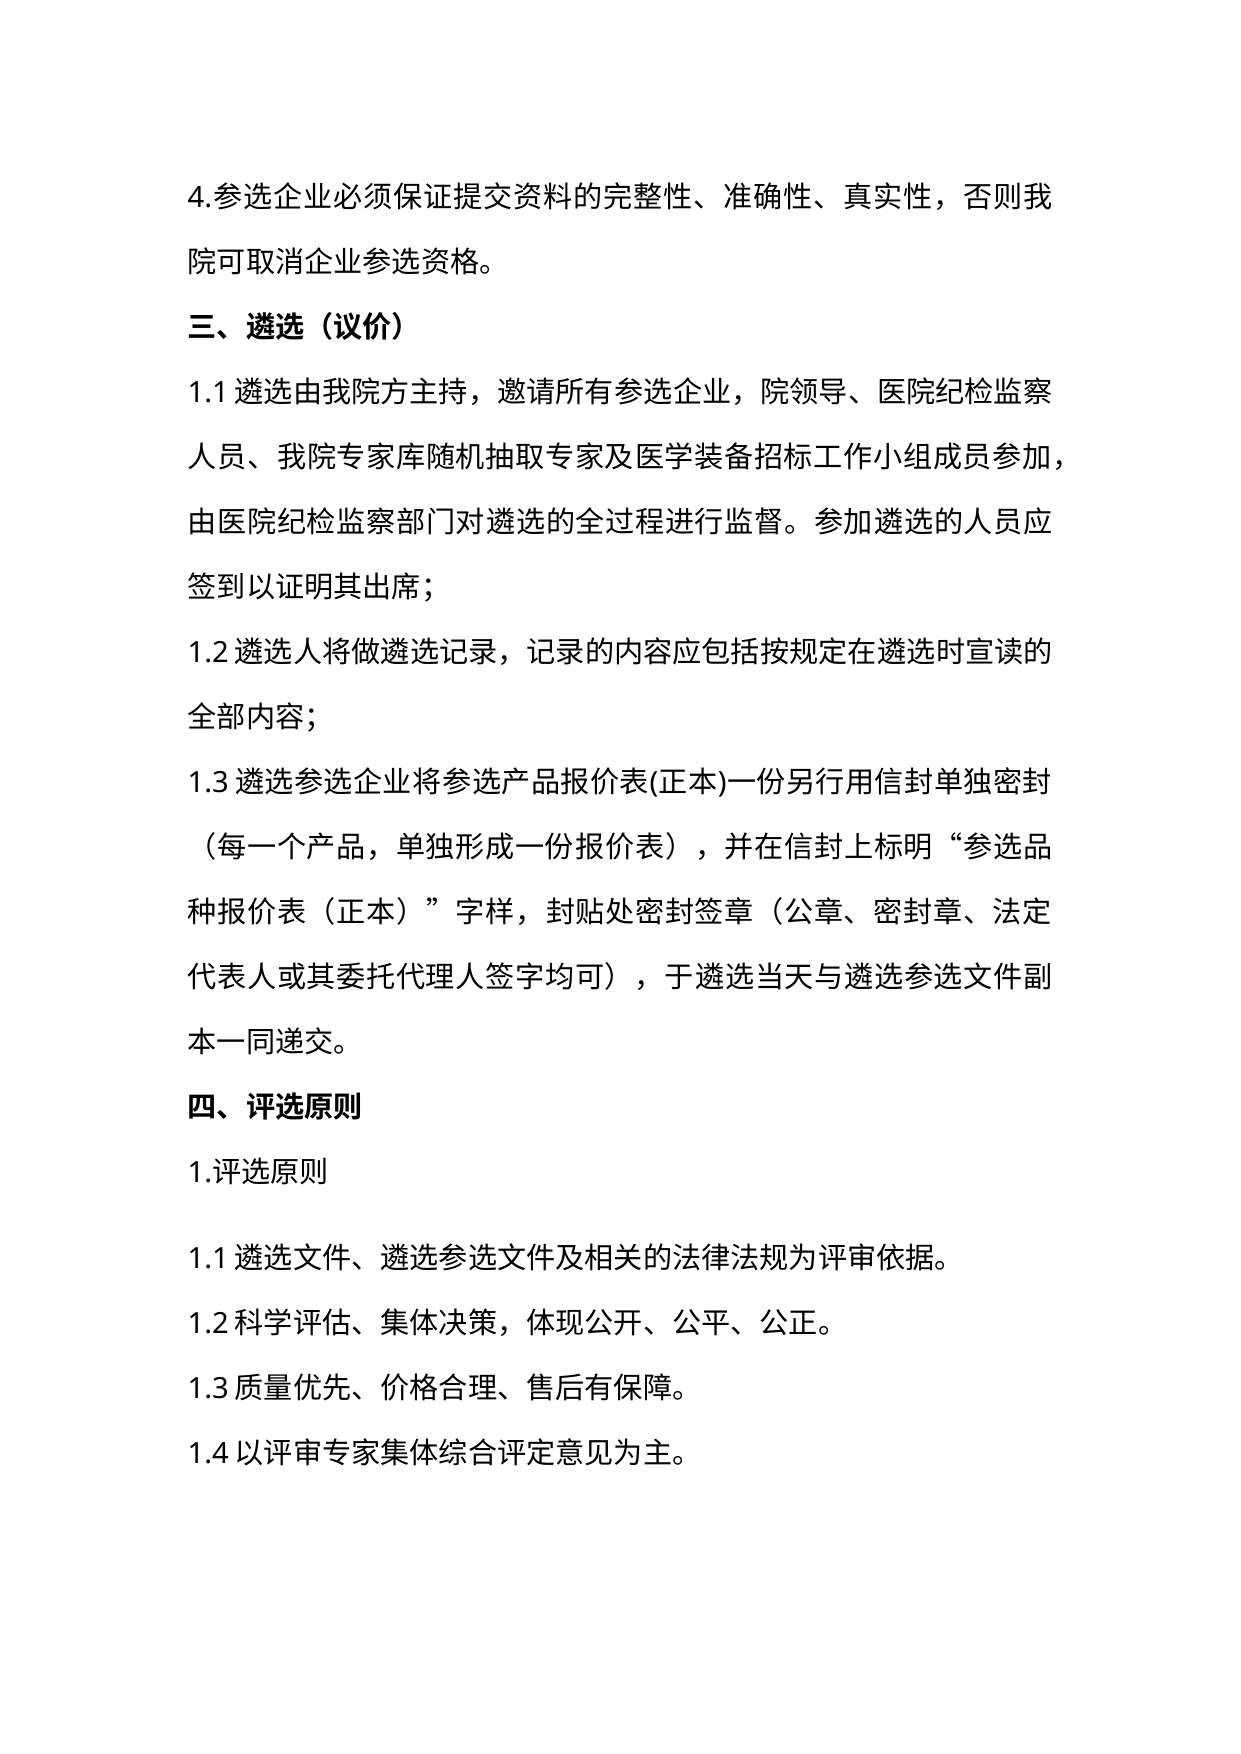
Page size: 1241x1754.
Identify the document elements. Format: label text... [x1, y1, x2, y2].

text 1.1遴选由我院方主持，邀请所有参选企业，院领导、医院纪检监察人员、我院专家库随机抽取专家及医学装备招标工作小组成员参加，由医院纪检监察部门对遴选的全过程进行监督。参加遴选的人员应签到以证明其出席； [187, 357, 1053, 617]
text 1.3遴选参选企业将参选产品报价表(正本)一份另行用信封单独密封（每一个产品，单独形成一份报价表），并在信封上标明“参选品种报价表（正本）”字样，封贴处密封签章（公章、密封章、法定代表人或其委托代理人签字均可），于遴选当天与遴选参选文件副本一同递交。 [187, 747, 1053, 1072]
text 1.4以评审专家集体综合评定意见为主。 [187, 1418, 1053, 1483]
text 4.参选企业必须保证提交资料的完整性、准确性、真实性，否则我院可取消企业参选资格。 [187, 162, 1053, 292]
text 1.3质量优先、价格合理、售后有保障。 [187, 1353, 1053, 1418]
list 三、遴选（议价） [187, 292, 1053, 357]
text 四、评选原则 [187, 1072, 1053, 1137]
text 1.2遴选人将做遴选记录，记录的内容应包括按规定在遴选时宣读的全部内容； [187, 617, 1053, 747]
text 1.2科学评估、集体决策，体现公开、公平、公正。 [187, 1288, 1053, 1353]
text 1.1遴选文件、遴选参选文件及相关的法律法规为评审依据。 [187, 1223, 1053, 1288]
text 1.评选原则 [187, 1137, 1053, 1202]
